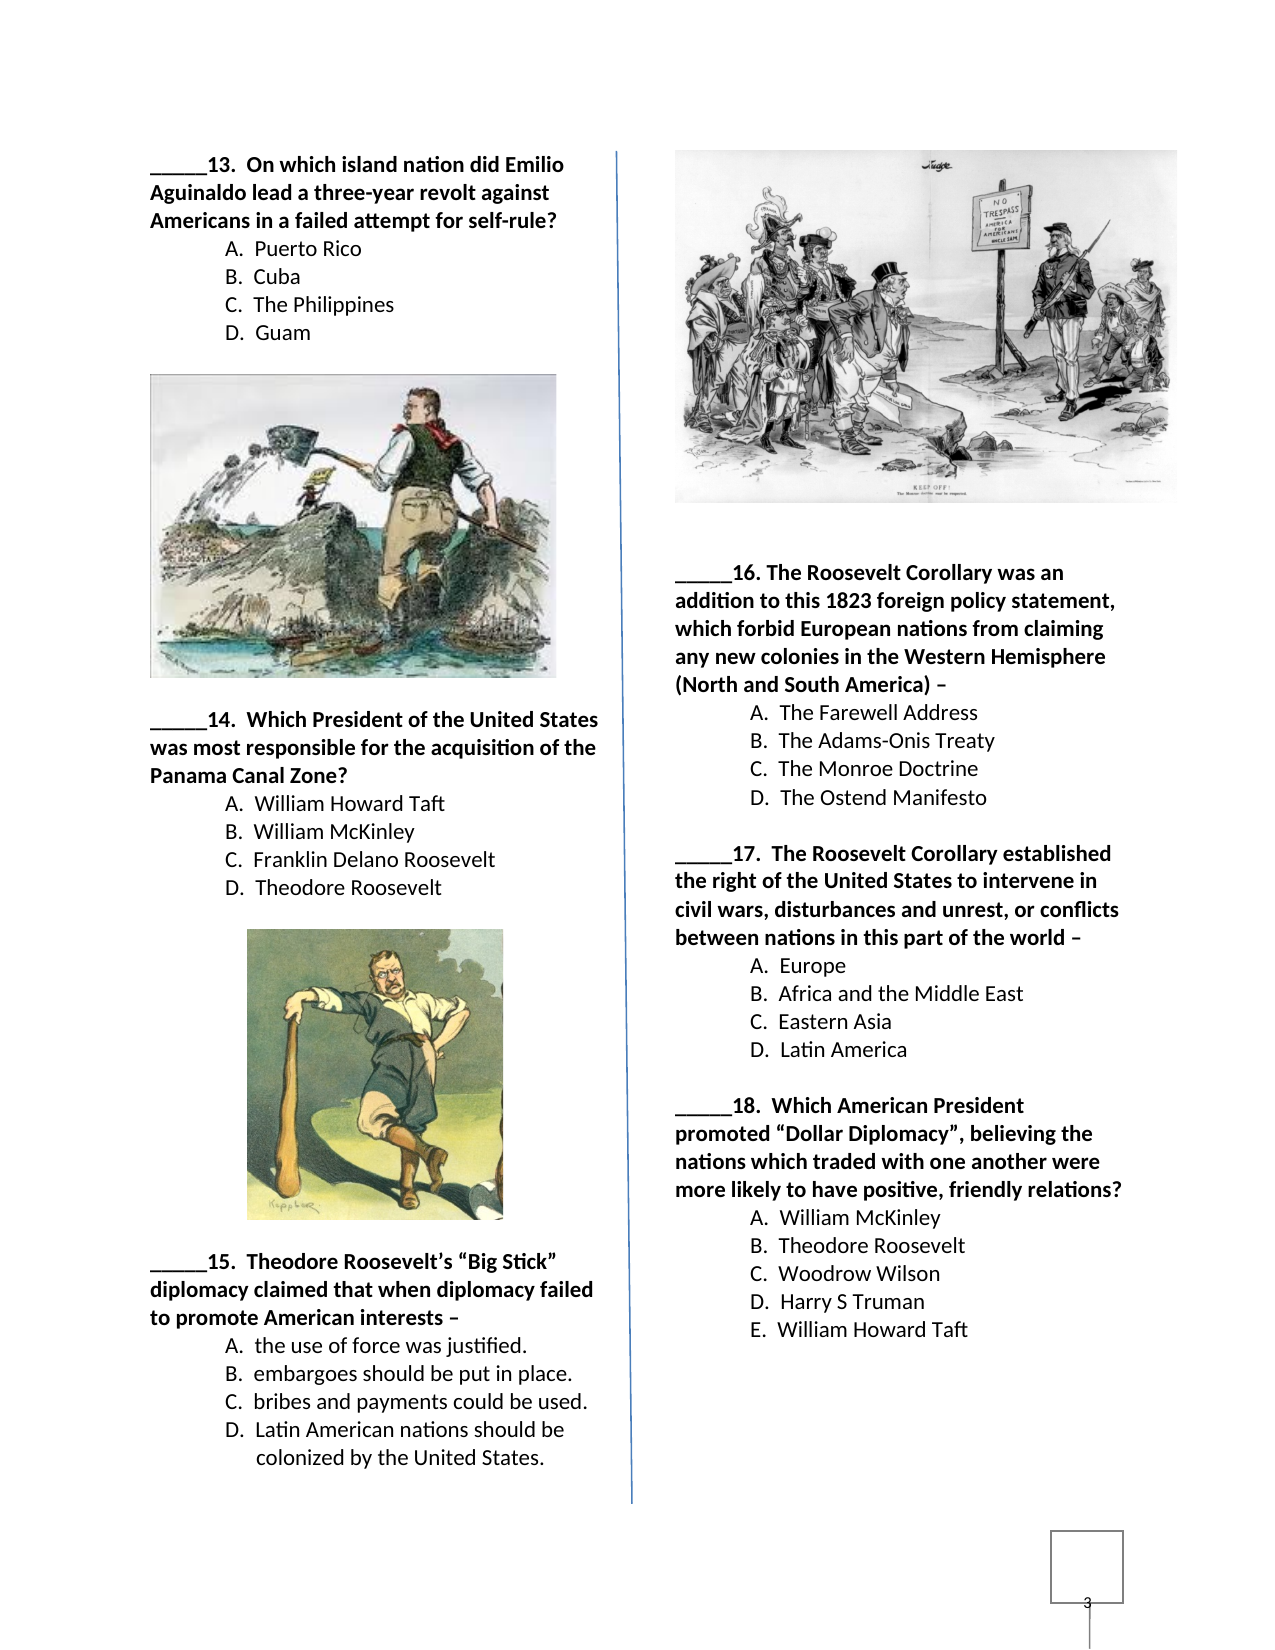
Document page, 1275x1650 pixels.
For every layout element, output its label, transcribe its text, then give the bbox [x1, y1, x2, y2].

text C. bribes and payments could be used. [150, 1387, 600, 1416]
text B. embargoes should be put in place. [150, 1359, 600, 1387]
text _____13. On which island nation did Emilio Aguinaldo lead a three-year revolt against Americans in a failed attempt for self-rule? [150, 150, 600, 234]
text _____14. Which President of the United States was most responsible for the acquisition of the Panama Canal Zone? [150, 705, 600, 789]
text B. Africa and the Middle East [675, 979, 1125, 1007]
text C. The Monroe Doctrine [675, 754, 1125, 783]
text D. Latin American nations should be [150, 1416, 600, 1443]
text _____15. Theodore Roosevelt’s “Big Stick” diplomacy claimed that when diplomacy failed to promote American interests – [150, 1247, 600, 1331]
text D. The Ostend Manifesto [675, 783, 1125, 811]
text _____18. Which American President promoted “Dollar Diplomacy”, believing the nations which traded with one another were more likely to have positive, friendly relations? [675, 1091, 1125, 1203]
text C. Woodrow Wilson [675, 1259, 1125, 1287]
text A. William Howard Taft [150, 789, 600, 817]
text C. Franklin Delano Roosevelt [150, 845, 600, 873]
text A. the use of force was justified. [150, 1331, 600, 1359]
text A. Puerto Rico [150, 234, 600, 262]
text A. William McKinley [675, 1203, 1125, 1231]
text _____16. The Roosevelt Corollary was an addition to this 1823 foreign policy statement, which forbid European nations from claiming any new colonies in the Western Hemisphere (North and South America) – [675, 558, 1125, 698]
text B. Theodore Roosevelt [675, 1231, 1125, 1259]
text colonized by the United States. [150, 1443, 600, 1472]
text _____17. The Roosevelt Corollary established the right of the United States to intervene in civil wars, disturbances and unrest, or conflicts between nations in this part of the world – [675, 839, 1125, 951]
picture [150, 374, 557, 678]
text C. The Philippines [150, 290, 600, 318]
text A. The Farewell Address [675, 698, 1125, 727]
text D. Guam [150, 318, 600, 346]
text B. The Adams-Onis Treaty [675, 727, 1125, 754]
text D. Theodore Roosevelt [150, 873, 600, 901]
text D. Harry S Truman [675, 1287, 1125, 1315]
picture [675, 150, 1178, 503]
picture [247, 929, 504, 1220]
text B. William McKinley [150, 817, 600, 845]
text C. Eastern Asia [675, 1007, 1125, 1035]
text D. Latin America [675, 1035, 1125, 1063]
text A. Europe [675, 951, 1125, 979]
text E. William Howard Taft [675, 1315, 1125, 1343]
text B. Cuba [150, 262, 600, 290]
